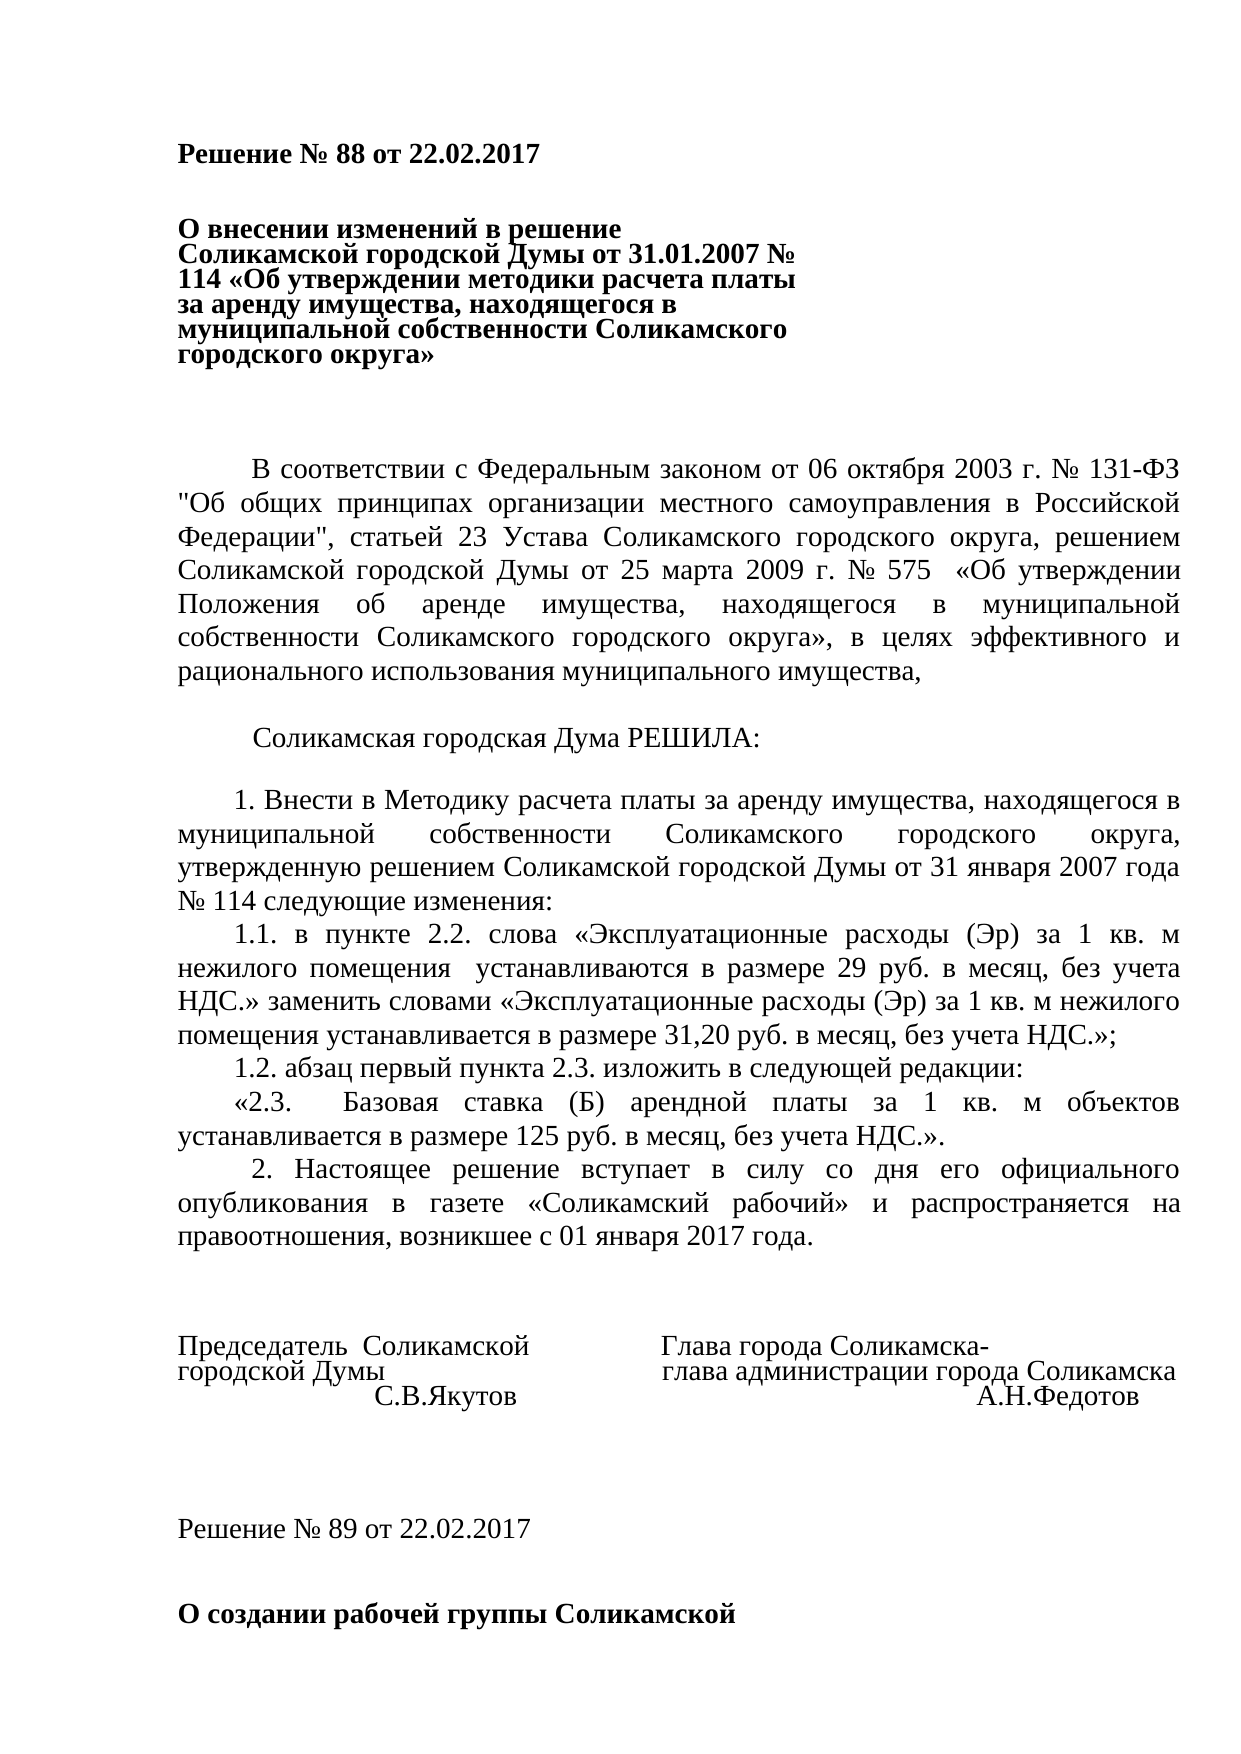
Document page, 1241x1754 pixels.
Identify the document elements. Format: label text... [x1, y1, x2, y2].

text Соликамская городская Дума РЕШИЛА: [177, 720, 1181, 753]
text 1. Внести в Методику расчета платы за аренду имущества, находящегося в муниципальной собственности Соликамского городского округа, утвержденную решением Соликамской городской Думы от 31 января 2007 года № 114 следующие изменения: [177, 782, 1181, 916]
text 2. Настоящее решение вступает в силу со дня его официального опубликования в газете «Соликамский рабочий» и распространяется на правоотношения, возникшее с 01 января 2017 года. [177, 1151, 1181, 1252]
text О внесении изменений в решение Соликамской городской Думы от 31.01.2007 № 114 «Об утверждении методики расчета платы за аренду имущества, находящегося в муниципальной собственности Соликамского городского округа» [177, 218, 799, 368]
text Решение № 89 от 22.02.2017 [177, 1511, 1181, 1544]
text «2.3. Базовая ставка (Б) арендной платы за 1 кв. м объектов устанавливается в размере 125 руб. в месяц, без учета НДС.». [177, 1084, 1181, 1151]
text городской Думы глава администрации города Соликамска [177, 1360, 1181, 1385]
text 1.1. в пункте 2.2. слова «Эксплуатационные расходы (Эр) за 1 кв. м нежилого помещения устанавливаются в размере 29 руб. в месяц, без учета НДС.» заменить словами «Эксплуатационные расходы (Эр) за 1 кв. м нежилого помещения устанавливается в размере 31,20 руб. в месяц, без учета НДС.»; [177, 916, 1181, 1051]
text 1.2. абзац первый пункта 2.3. изложить в следующей редакции: [177, 1051, 1181, 1084]
text Решение № 88 от 22.02.2017 [177, 143, 799, 168]
text В соответствии с Федеральным законом от 06 октября 2003 г. № 131-ФЗ "Об общих принципах организации местного самоуправления в Российской Федерации", статьей 23 Устава Соликамского городского округа, решением Соликамской городской Думы от 25 марта 2009 г. № 575 «Об утверждении Положения об аренде имущества, находящегося в муниципальной собственности Соликамского городского округа», в целях эффективного и рационального использования муниципального имущества, [177, 452, 1181, 686]
text Председатель Соликамской Глава города Соликамска- [177, 1335, 1181, 1360]
text С.В.Якутов А.Н.Федотов [177, 1385, 1181, 1410]
text О создании рабочей группы Соликамской [177, 1603, 1181, 1628]
